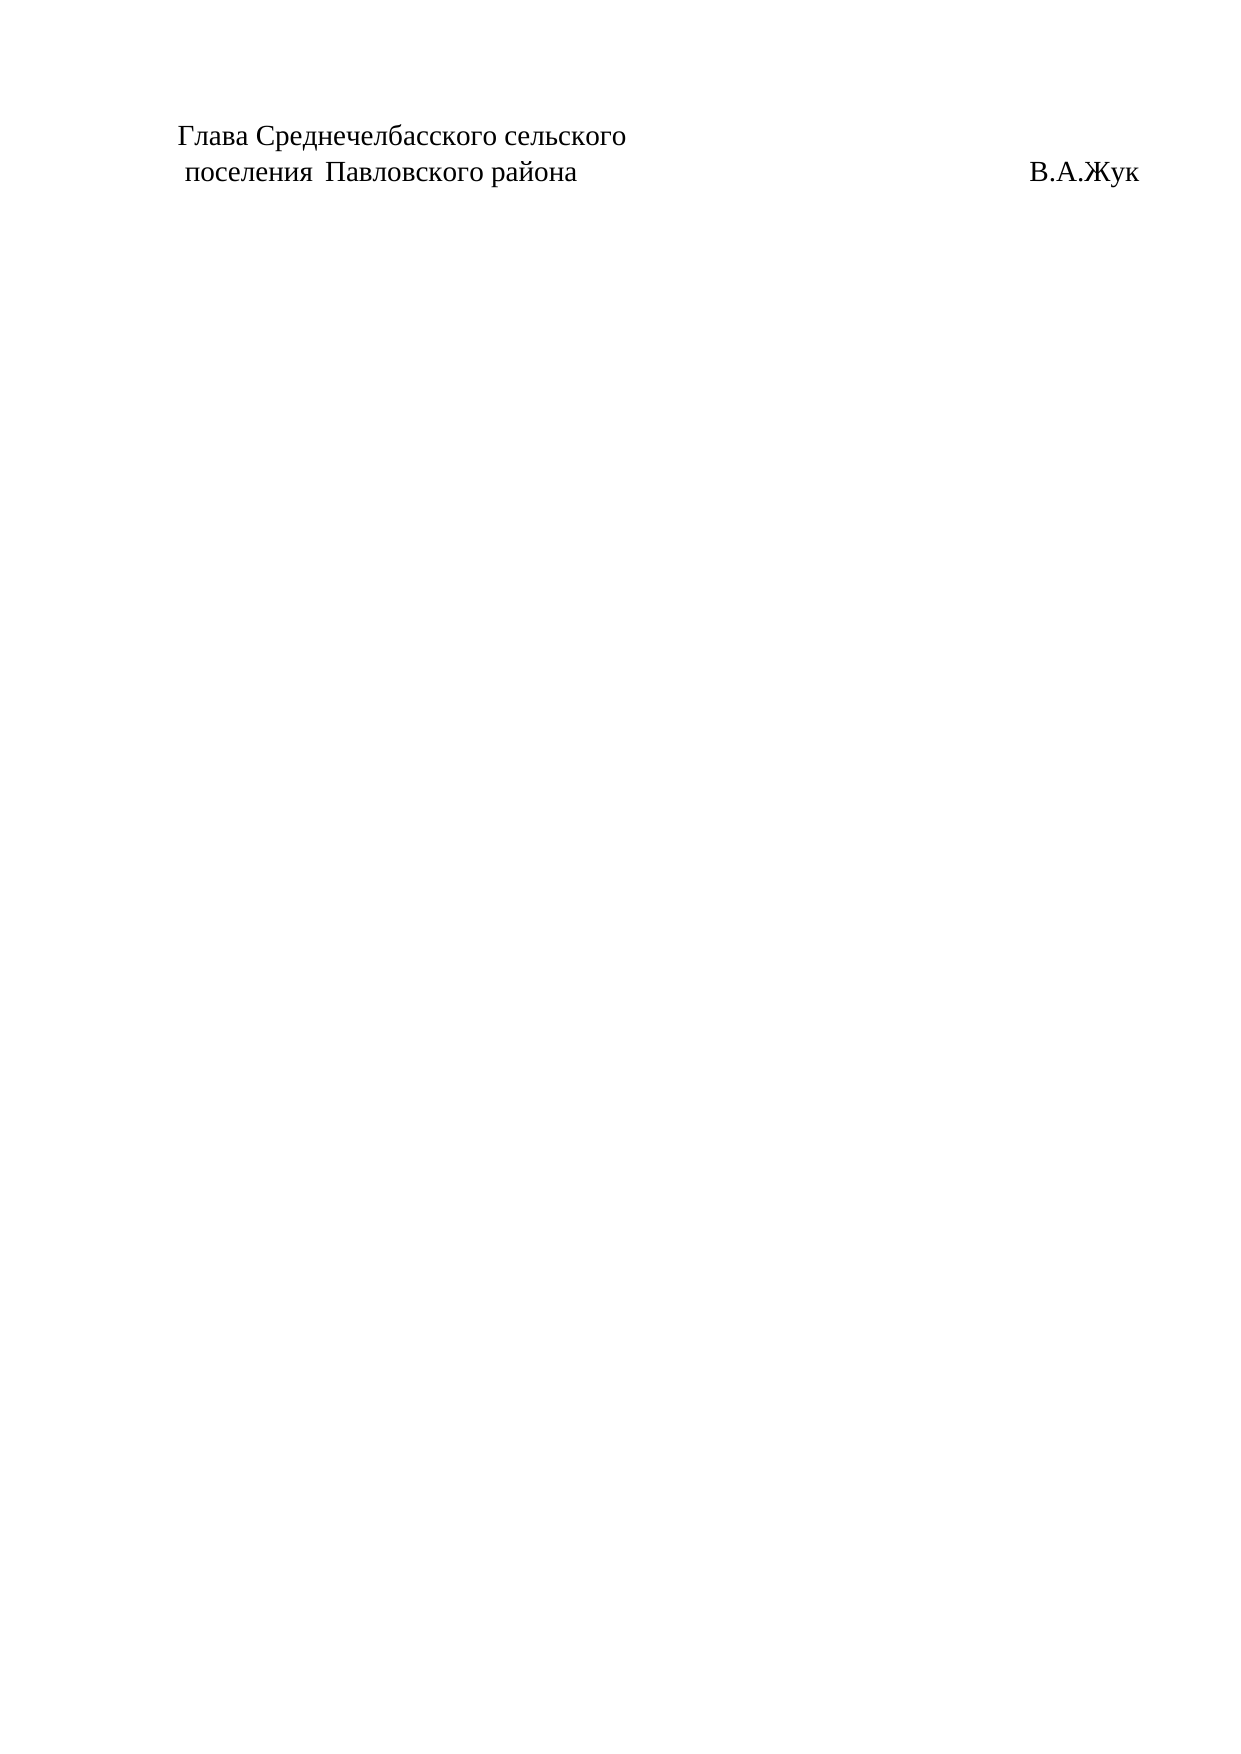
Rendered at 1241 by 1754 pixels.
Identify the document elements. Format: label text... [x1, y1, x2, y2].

text Глава Среднечелбасского сельского [177, 118, 1167, 152]
text поселения Павловского района В.А.Жук [177, 154, 1167, 188]
